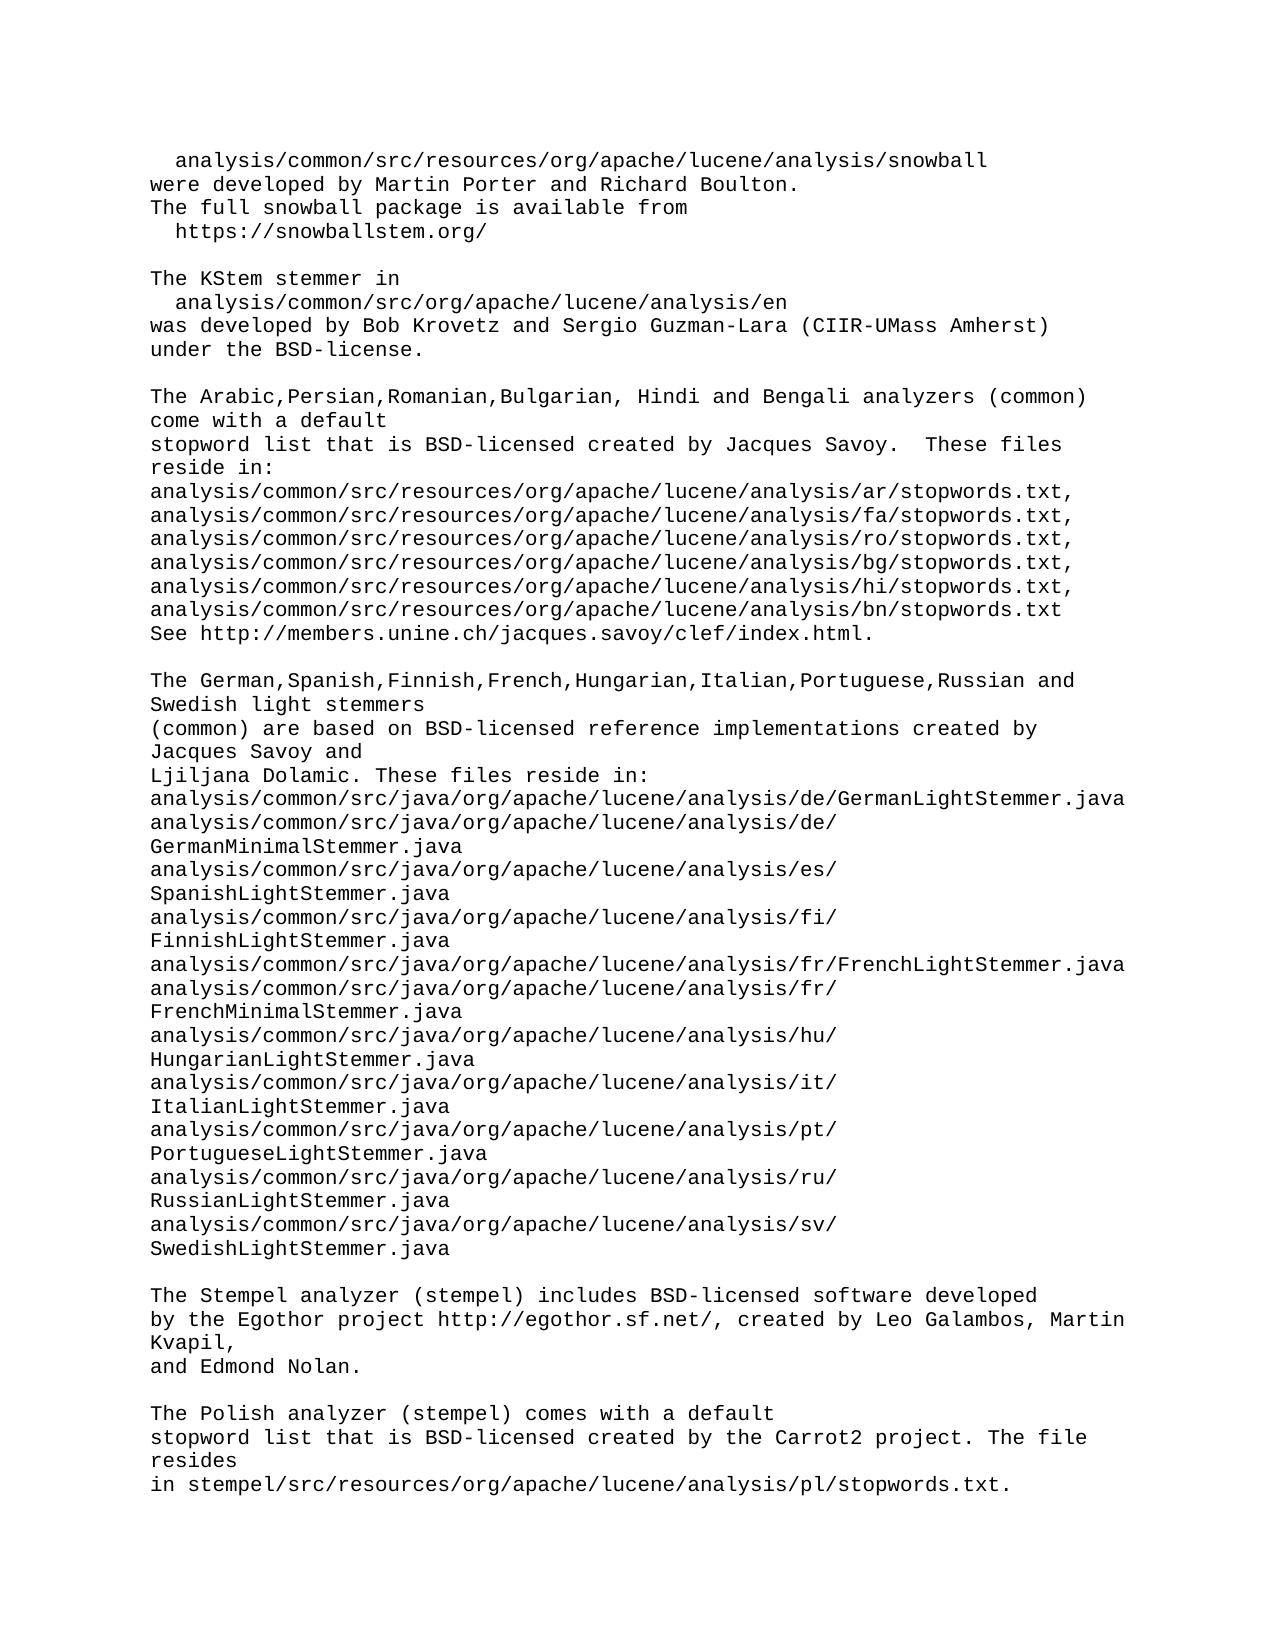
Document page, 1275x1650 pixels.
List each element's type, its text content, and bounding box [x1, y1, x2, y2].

text See http://members.unine.ch/jacques.savoy/clef/index.html. [150, 623, 1125, 647]
text analysis/common/src/resources/org/apache/lucene/analysis/fa/stopwords.txt, [150, 505, 1125, 528]
text analysis/common/src/resources/org/apache/lucene/analysis/bn/stopwords.txt [150, 599, 1125, 623]
text The German,Spanish,Finnish,French,Hungarian,Italian,Portuguese,Russian and Swedish light stemmers [150, 670, 1125, 717]
text analysis/common/src/java/org/apache/lucene/analysis/it/ItalianLightStemmer.java [150, 1072, 1125, 1119]
text analysis/common/src/org/apache/lucene/analysis/en [150, 292, 1125, 316]
text analysis/common/src/java/org/apache/lucene/analysis/fi/FinnishLightStemmer.java [150, 907, 1125, 954]
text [150, 174, 1125, 197]
text (common) are based on BSD-licensed reference implementations created by Jacques Savoy and [150, 717, 1125, 765]
text analysis/common/src/java/org/apache/lucene/analysis/fr/FrenchLightStemmer.java [150, 954, 1125, 978]
text analysis/common/src/java/org/apache/lucene/analysis/sv/SwedishLightStemmer.java [150, 1214, 1125, 1261]
text analysis/common/src/resources/org/apache/lucene/analysis/hi/stopwords.txt, [150, 576, 1125, 599]
text and Edmond Nolan. [150, 1356, 1125, 1379]
text analysis/common/src/java/org/apache/lucene/analysis/pt/PortugueseLightStemmer.java [150, 1119, 1125, 1167]
text analysis/common/src/java/org/apache/lucene/analysis/de/GermanMinimalStemmer.java [150, 812, 1125, 859]
text analysis/common/src/resources/org/apache/lucene/analysis/ar/stopwords.txt, [150, 481, 1125, 505]
text analysis/common/src/java/org/apache/lucene/analysis/ru/RussianLightStemmer.java [150, 1167, 1125, 1214]
text analysis/common/src/java/org/apache/lucene/analysis/de/GermanLightStemmer.java [150, 788, 1125, 812]
text The Stempel analyzer (stempel) includes BSD-licensed software developed [150, 1285, 1125, 1309]
text The Polish analyzer (stempel) comes with a default [150, 1403, 1125, 1427]
text The full snowball package is available from [150, 197, 1125, 221]
text by the Egothor project http://egothor.sf.net/, created by Leo Galambos, Martin Kvapil, [150, 1309, 1125, 1356]
text analysis/common/src/resources/org/apache/lucene/analysis/bg/stopwords.txt, [150, 552, 1125, 576]
text https://snowballstem.org/ [150, 221, 1125, 244]
text stopword list that is BSD-licensed created by the Carrot2 project. The file resides [150, 1427, 1125, 1474]
text analysis/common/src/resources/org/apache/lucene/analysis/ro/stopwords.txt, [150, 528, 1125, 552]
text The KStem stemmer in [150, 268, 1125, 292]
text under the BSD-license. [150, 339, 1125, 363]
text analysis/common/src/java/org/apache/lucene/analysis/hu/HungarianLightStemmer.java [150, 1025, 1125, 1072]
text stopword list that is BSD-licensed created by Jacques Savoy. These files reside in: [150, 434, 1125, 481]
text was developed by Bob Krovetz and Sergio Guzman-Lara (CIIR-UMass Amherst) [150, 316, 1125, 339]
text analysis/common/src/resources/org/apache/lucene/analysis/snowball [150, 150, 1125, 174]
text in stempel/src/resources/org/apache/lucene/analysis/pl/stopwords.txt. [150, 1474, 1125, 1498]
text Ljiljana Dolamic. These files reside in: [150, 765, 1125, 788]
text analysis/common/src/java/org/apache/lucene/analysis/fr/FrenchMinimalStemmer.java [150, 978, 1125, 1025]
text analysis/common/src/java/org/apache/lucene/analysis/es/SpanishLightStemmer.java [150, 859, 1125, 907]
text The Arabic,Persian,Romanian,Bulgarian, Hindi and Bengali analyzers (common) come with a default [150, 386, 1125, 434]
